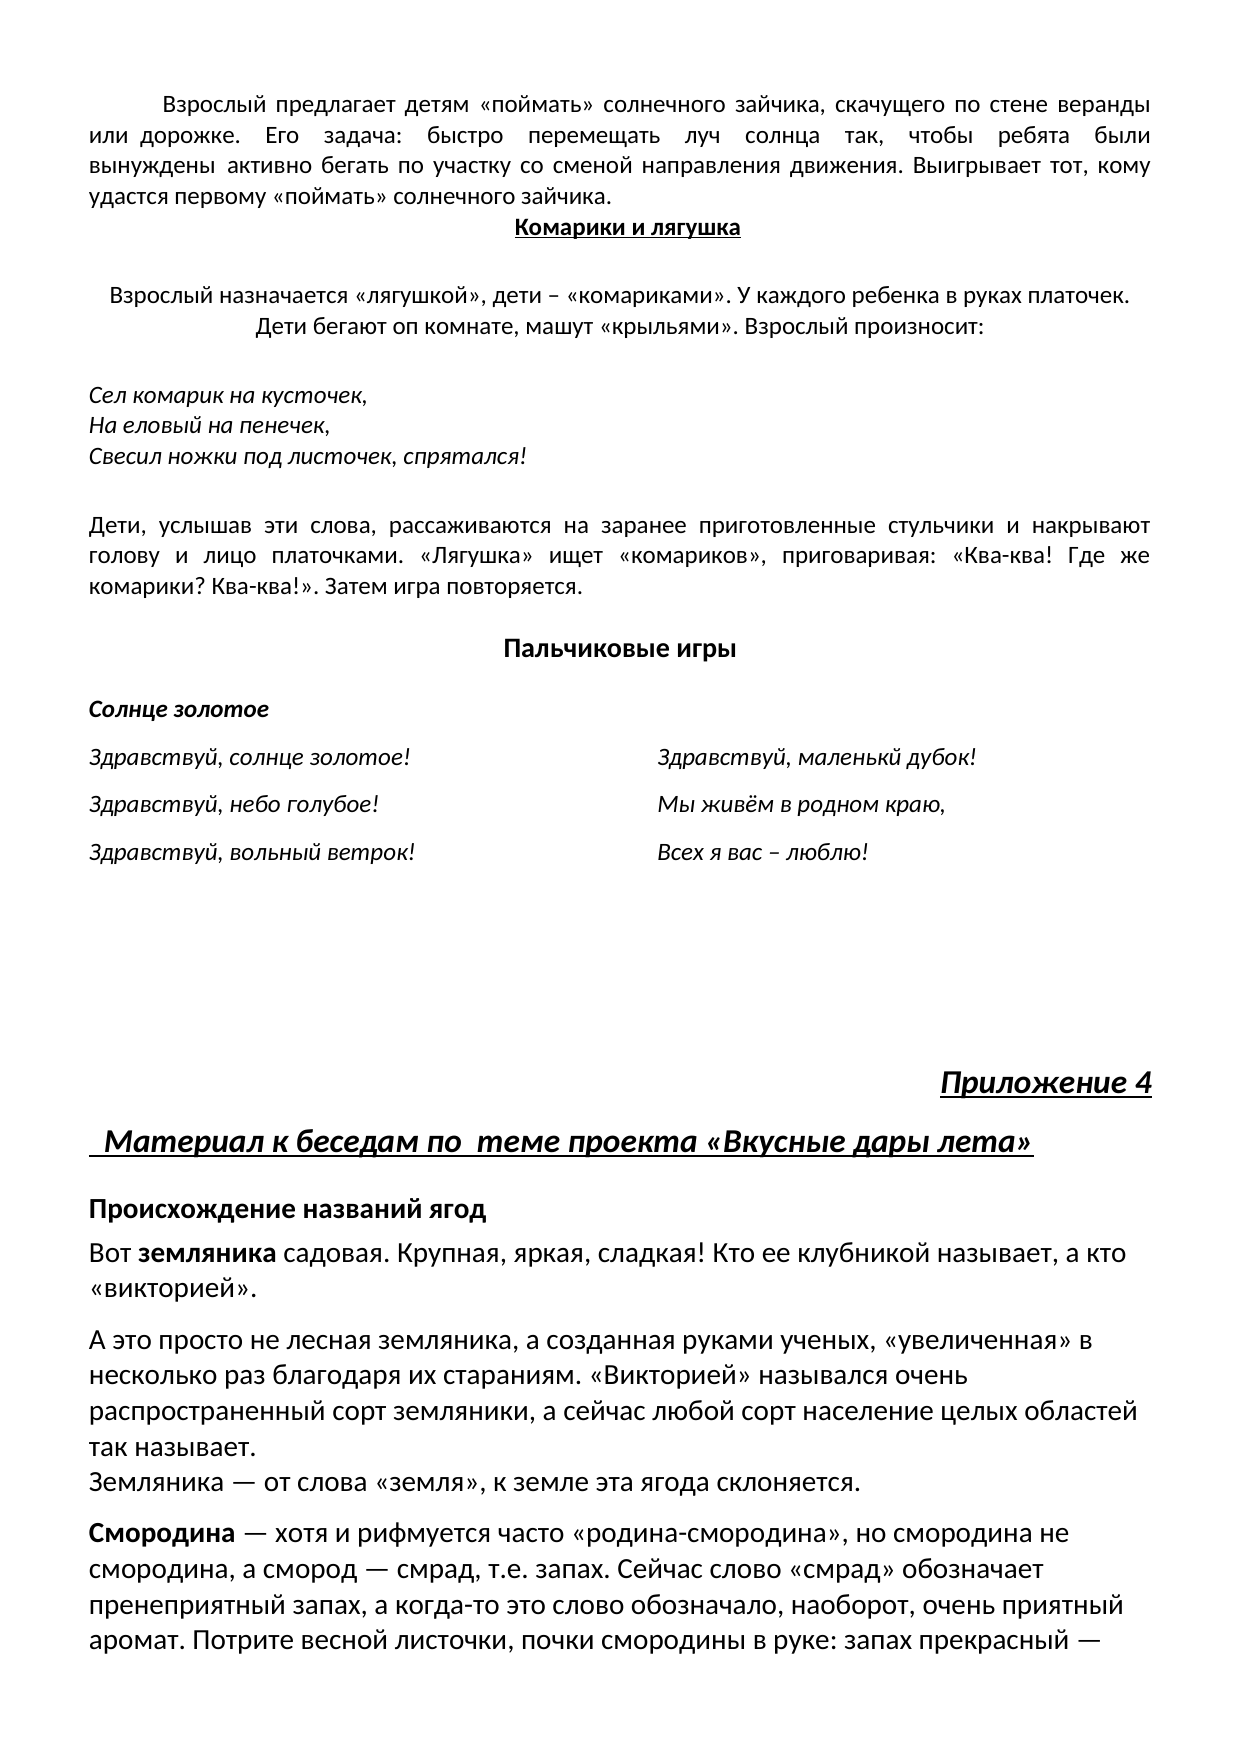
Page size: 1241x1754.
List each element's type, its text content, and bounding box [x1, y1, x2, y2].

text Происхождение названий ягод [89, 1190, 1152, 1226]
text Здравствуй, солнце золотое! [89, 741, 583, 771]
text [89, 1514, 1152, 1657]
text А это просто не лесная земляника, а созданная руками ученых, «увеличенная» в несколько раз благодаря их стараниям. «Викторией» назывался очень распространенный сорт земляники, а сейчас любой сорт население целых областей так называет. Земляника — от слова «земля», к земле эта ягода склоняется. [89, 1321, 1152, 1499]
text Мы живём в родном краю, [657, 788, 1152, 819]
text Сел комарик на кусточек, На еловый на пенечек, Свесил ножки под листочек, спрятался! [89, 348, 1152, 471]
text Материал к беседам по теме проекта «Вкусные дары лета» [89, 1120, 1152, 1161]
text Всех я вас – люблю! [657, 836, 1152, 866]
text Здравствуй, небо голубое! [89, 788, 583, 819]
text Пальчиковые игры [89, 629, 1152, 664]
text Приложение 4 [89, 1061, 1152, 1102]
text Солнце золотое [89, 693, 1152, 724]
text Здравствуй, вольный ветрок! [89, 836, 583, 866]
text Дети, услышав эти слова, рассаживаются на заранее приготовленные стульчики и накрывают голову и лицо платочками. «Лягушка» ищет «комариков», приговаривая: «Ква-ква! Где же комарики? Ква-ква!». Затем игра повторяется. [89, 478, 1152, 600]
text Вот земляника садовая. Крупная, яркая, сладкая! Кто ее клубникой называет, а кто «викторией». [89, 1234, 1152, 1305]
text Здравствуй, маленькй дубок! [657, 741, 1152, 771]
text Комарики и лягушка [89, 211, 1152, 241]
text Взрослый назначается «лягушкой», дети – «комариками». У каждого ребенка в руках платочек. Дети бегают оп комнате, машут «крыльями». Взрослый произносит: [89, 249, 1152, 341]
text Взрослый предлагает детям «поймать» солнечного зайчика, скачущего по стене веранды или дорожке. Его задача: быстро перемещать луч солнца так, чтобы ребята были вынуждены активно бегать по участку со сменой направления движения. Выигрывает тот, кому удастся первому «поймать» солнечного зайчика. [89, 89, 1152, 211]
